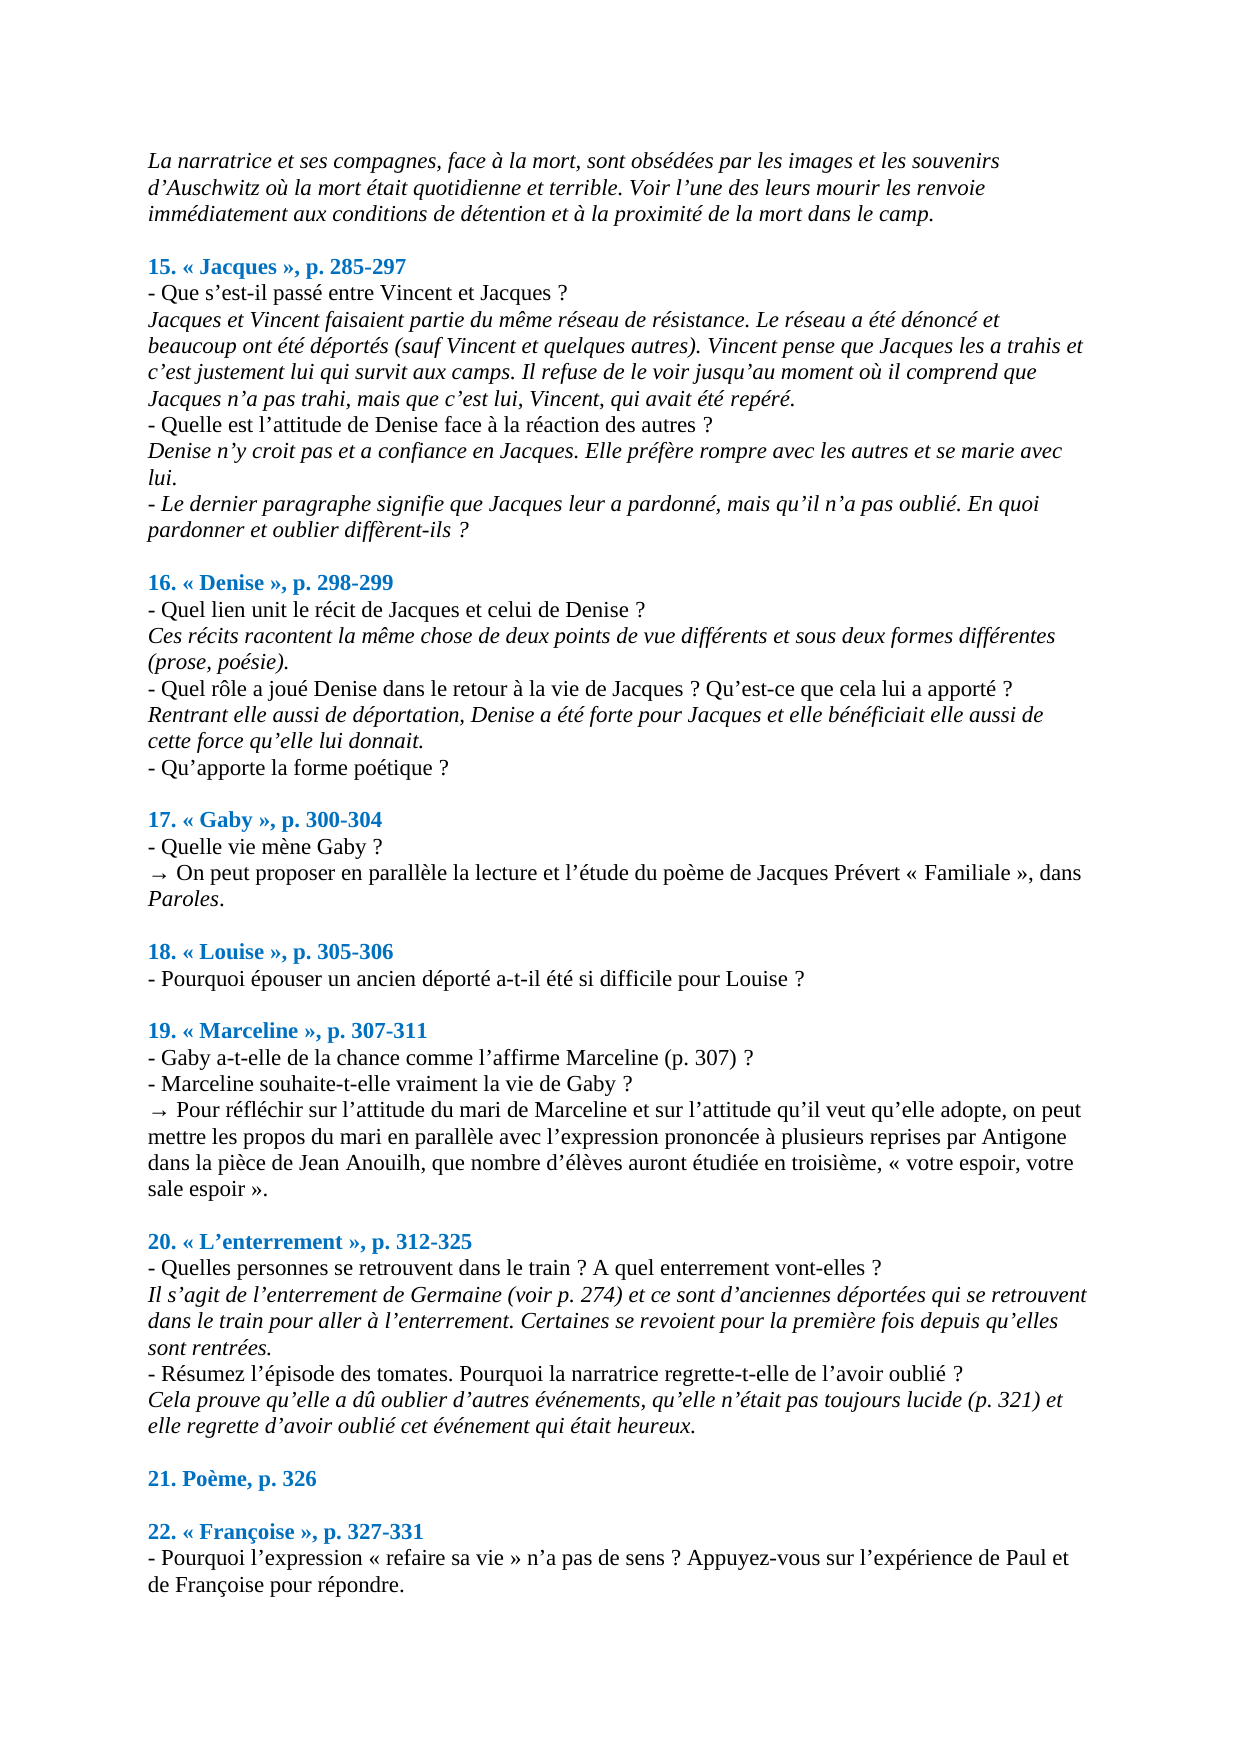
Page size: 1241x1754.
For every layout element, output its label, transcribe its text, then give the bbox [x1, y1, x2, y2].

text 21. Poème, p. 326 [148, 1465, 1093, 1492]
text → Pour réfléchir sur l’attitude du mari de Marceline et sur l’attitude qu’il veut qu’elle adopte, on peut mettre les propos du mari en parallèle avec l’expression prononcée à plusieurs reprises par Antigone dans la pièce de Jean Anouilh, que nombre d’élèves auront étudiée en troisième, « votre espoir, votre sale espoir ». [148, 1096, 1093, 1202]
text - Qu’apporte la forme poétique ? [148, 754, 1093, 780]
text 15. « Jacques », p. 285-297 [148, 253, 1093, 279]
text - Quelle est l’attitude de Denise face à la réaction des autres ? [148, 411, 1093, 437]
text 18. « Louise », p. 305-306 [148, 938, 1093, 964]
text - Pourquoi l’expression « refaire sa vie » n’a pas de sens ? Appuyez-vous sur l’expérience de Paul et de Françoise pour répondre. [148, 1544, 1093, 1597]
text - Quel rôle a joué Denise dans le retour à la vie de Jacques ? Qu’est-ce que cela lui a apporté ? [148, 675, 1093, 701]
text - Quelle vie mène Gaby ? [148, 833, 1093, 859]
text 17. « Gaby », p. 300-304 [148, 806, 1093, 833]
text - Que s’est-il passé entre Vincent et Jacques ? [148, 279, 1093, 306]
text 22. « Françoise », p. 327-331 [148, 1518, 1093, 1544]
text → On peut proposer en parallèle la lecture et l’étude du poème de Jacques Prévert « Familiale », dans Paroles. [148, 859, 1093, 912]
text 16. « Denise », p. 298-299 [148, 569, 1093, 596]
text Rentrant elle aussi de déportation, Denise a été forte pour Jacques et elle bénéficiait elle aussi de cette force qu’elle lui donnait. [148, 701, 1093, 754]
text - Quelles personnes se retrouvent dans le train ? A quel enterrement vont-elles ? [148, 1254, 1093, 1281]
text - Marceline souhaite-t-elle vraiment la vie de Gaby ? [148, 1070, 1093, 1096]
text 19. « Marceline », p. 307-311 [148, 1017, 1093, 1044]
text - Gaby a-t-elle de la chance comme l’affirme Marceline (p. 307) ? [148, 1044, 1093, 1070]
text 20. « L’enterrement », p. 312-325 [148, 1228, 1093, 1254]
text - Résumez l’épisode des tomates. Pourquoi la narratrice regrette-t-elle de l’avoir oublié ? [148, 1360, 1093, 1386]
text - Pourquoi épouser un ancien déporté a-t-il été si difficile pour Louise ? [148, 964, 1093, 991]
text Il s’agit de l’enterrement de Germaine (voir p. 274) et ce sont d’anciennes déportées qui se retrouvent dans le train pour aller à l’enterrement. Certaines se revoient pour la première fois depuis qu’elles sont rentrées. [148, 1281, 1093, 1360]
text Cela prouve qu’elle a dû oublier d’autres événements, qu’elle n’était pas toujours lucide (p. 321) et elle regrette d’avoir oublié cet événement qui était heureux. [148, 1386, 1093, 1439]
text Jacques et Vincent faisaient partie du même réseau de résistance. Le réseau a été dénoncé et beaucoup ont été déportés (sauf Vincent et quelques autres). Vincent pense que Jacques les a trahis et c’est justement lui qui survit aux camps. Il refuse de le voir jusqu’au moment où il comprend que Jacques n’a pas trahi, mais que c’est lui, Vincent, qui avait été repéré. [148, 306, 1093, 411]
text Ces récits racontent la même chose de deux points de vue différents et sous deux formes différentes (prose, poésie). [148, 622, 1093, 675]
text - Le dernier paragraphe signifie que Jacques leur a pardonné, mais qu’il n’a pas oublié. En quoi pardonner et oublier diffèrent-ils ? [148, 490, 1093, 543]
text Denise n’y croit pas et a confiance en Jacques. Elle préfère rompre avec les autres et se marie avec lui. [148, 437, 1093, 490]
text La narratrice et ses compagnes, face à la mort, sont obsédées par les images et les souvenirs d’Auschwitz où la mort était quotidienne et terrible. Voir l’une des leurs mourir les renvoie immédiatement aux conditions de détention et à la proximité de la mort dans le camp. [148, 148, 1093, 227]
text - Quel lien unit le récit de Jacques et celui de Denise ? [148, 596, 1093, 622]
